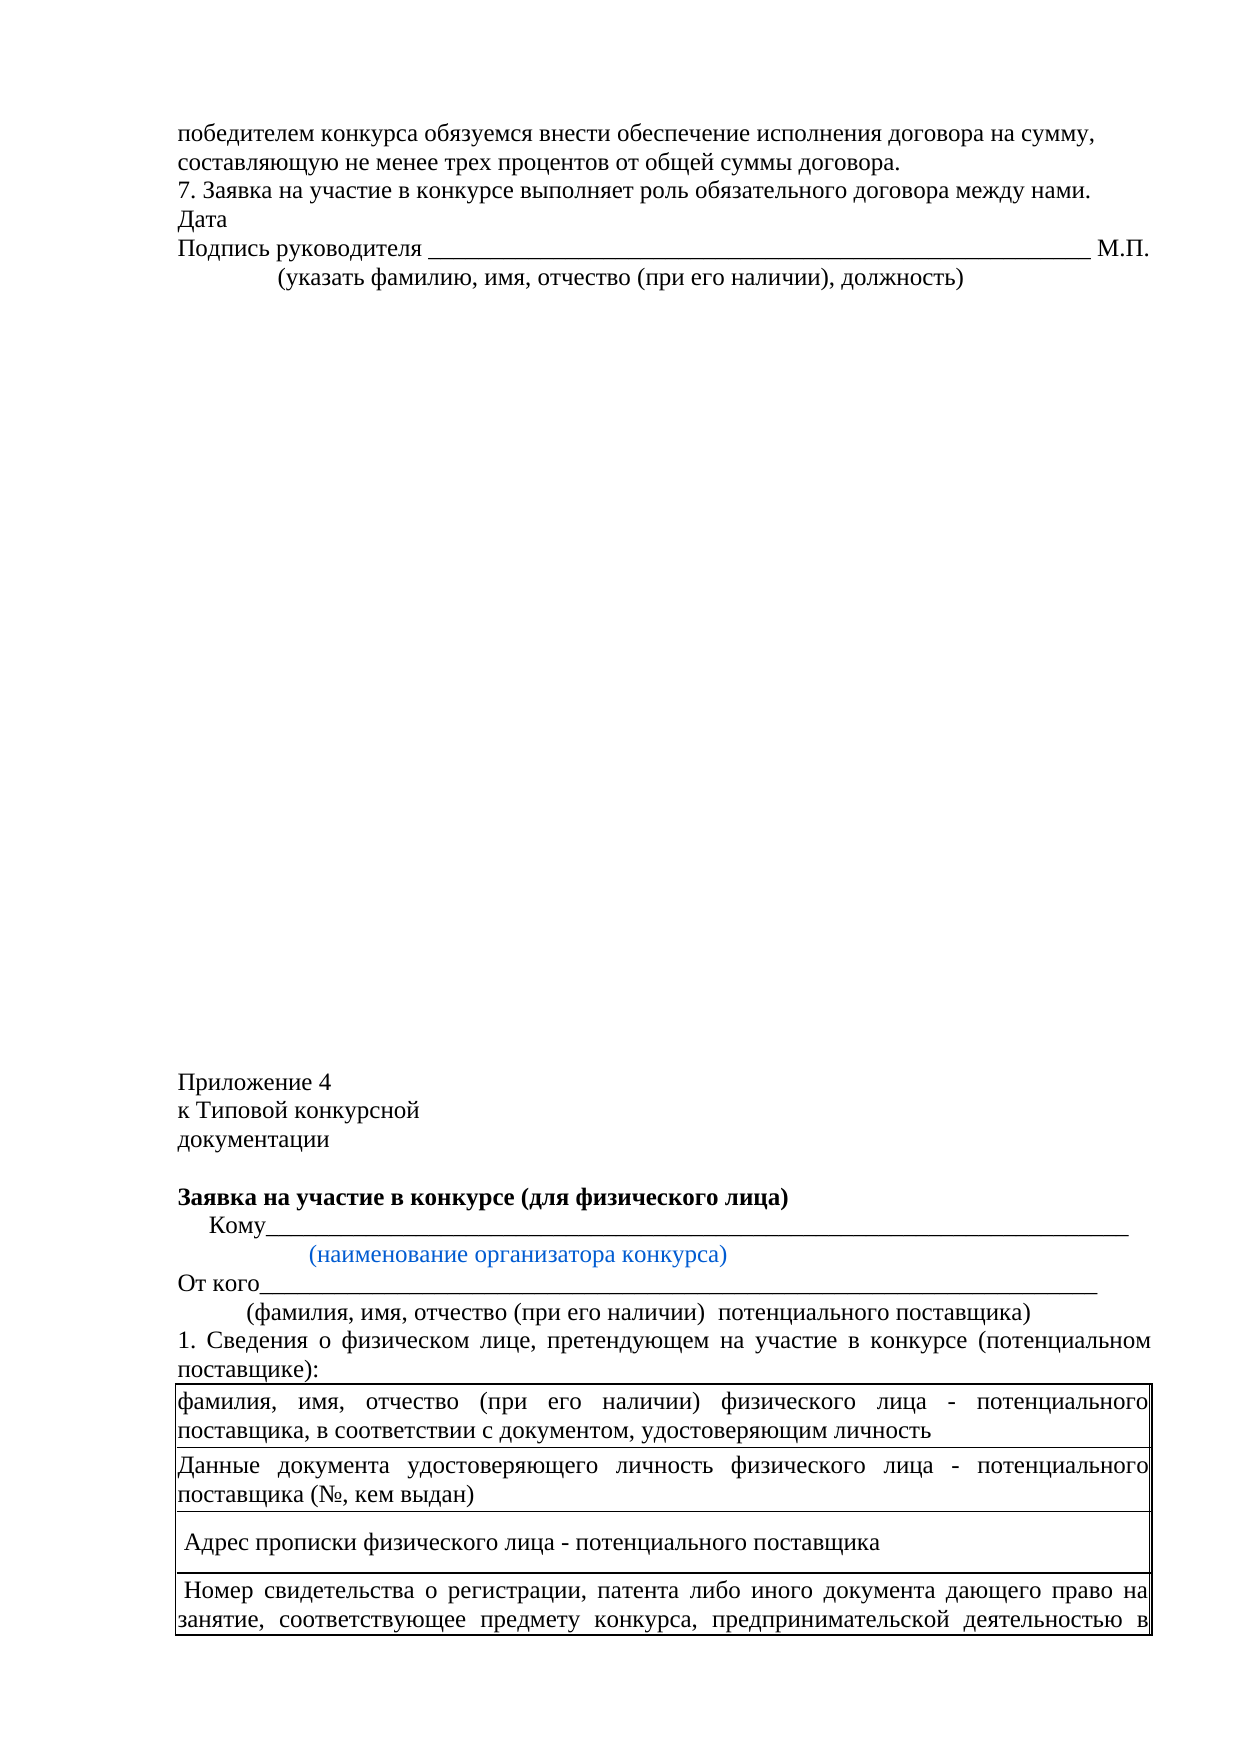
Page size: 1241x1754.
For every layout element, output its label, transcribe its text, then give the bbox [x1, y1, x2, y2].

text (фамилия, имя, отчество (при его наличии) потенциального поставщика) [177, 1297, 1152, 1326]
text составляющую не менее трех процентов от общей суммы договора. [177, 147, 1152, 176]
text (указать фамилию, имя, отчество (при его наличии), должность) [177, 262, 1152, 291]
text к Типовой конкурсной [177, 1096, 1152, 1124]
text 7. Заявка на участие в конкурсе выполняет роль обязательного договора между нами. [177, 176, 1152, 204]
text документации [177, 1124, 1152, 1153]
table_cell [176, 1573, 1149, 1634]
text Дата [177, 204, 1152, 233]
text 1. Сведения о физическом лице, претендующем на участие в конкурсе (потенциальном поставщике): [177, 1326, 1152, 1383]
table_header фамилия, имя, отчество (при его наличии) физического лица - потенциального поставщика, в соответствии с документом, удостоверяющим личность [176, 1385, 1149, 1447]
table_cell Адрес прописки физического лица - потенциального поставщика [176, 1512, 1149, 1572]
table_cell Данные документа удостоверяющего личность физического лица - потенциального поставщика (№, кем выдан) [176, 1448, 1149, 1511]
text Заявка на участие в конкурсе (для физического лица) [177, 1182, 1152, 1211]
text (наименование организатора конкурса) [177, 1239, 1152, 1268]
text Подпись руководителя _____________________________________________________ М.П. [177, 233, 1152, 262]
text Приложение 4 [177, 1067, 1152, 1096]
text Кому_____________________________________________________________________ [177, 1211, 1152, 1239]
text От кого___________________________________________________________________ [177, 1268, 1152, 1297]
text победителем конкурса обязуемся внести обеспечение исполнения договора на сумму, [177, 118, 1152, 147]
